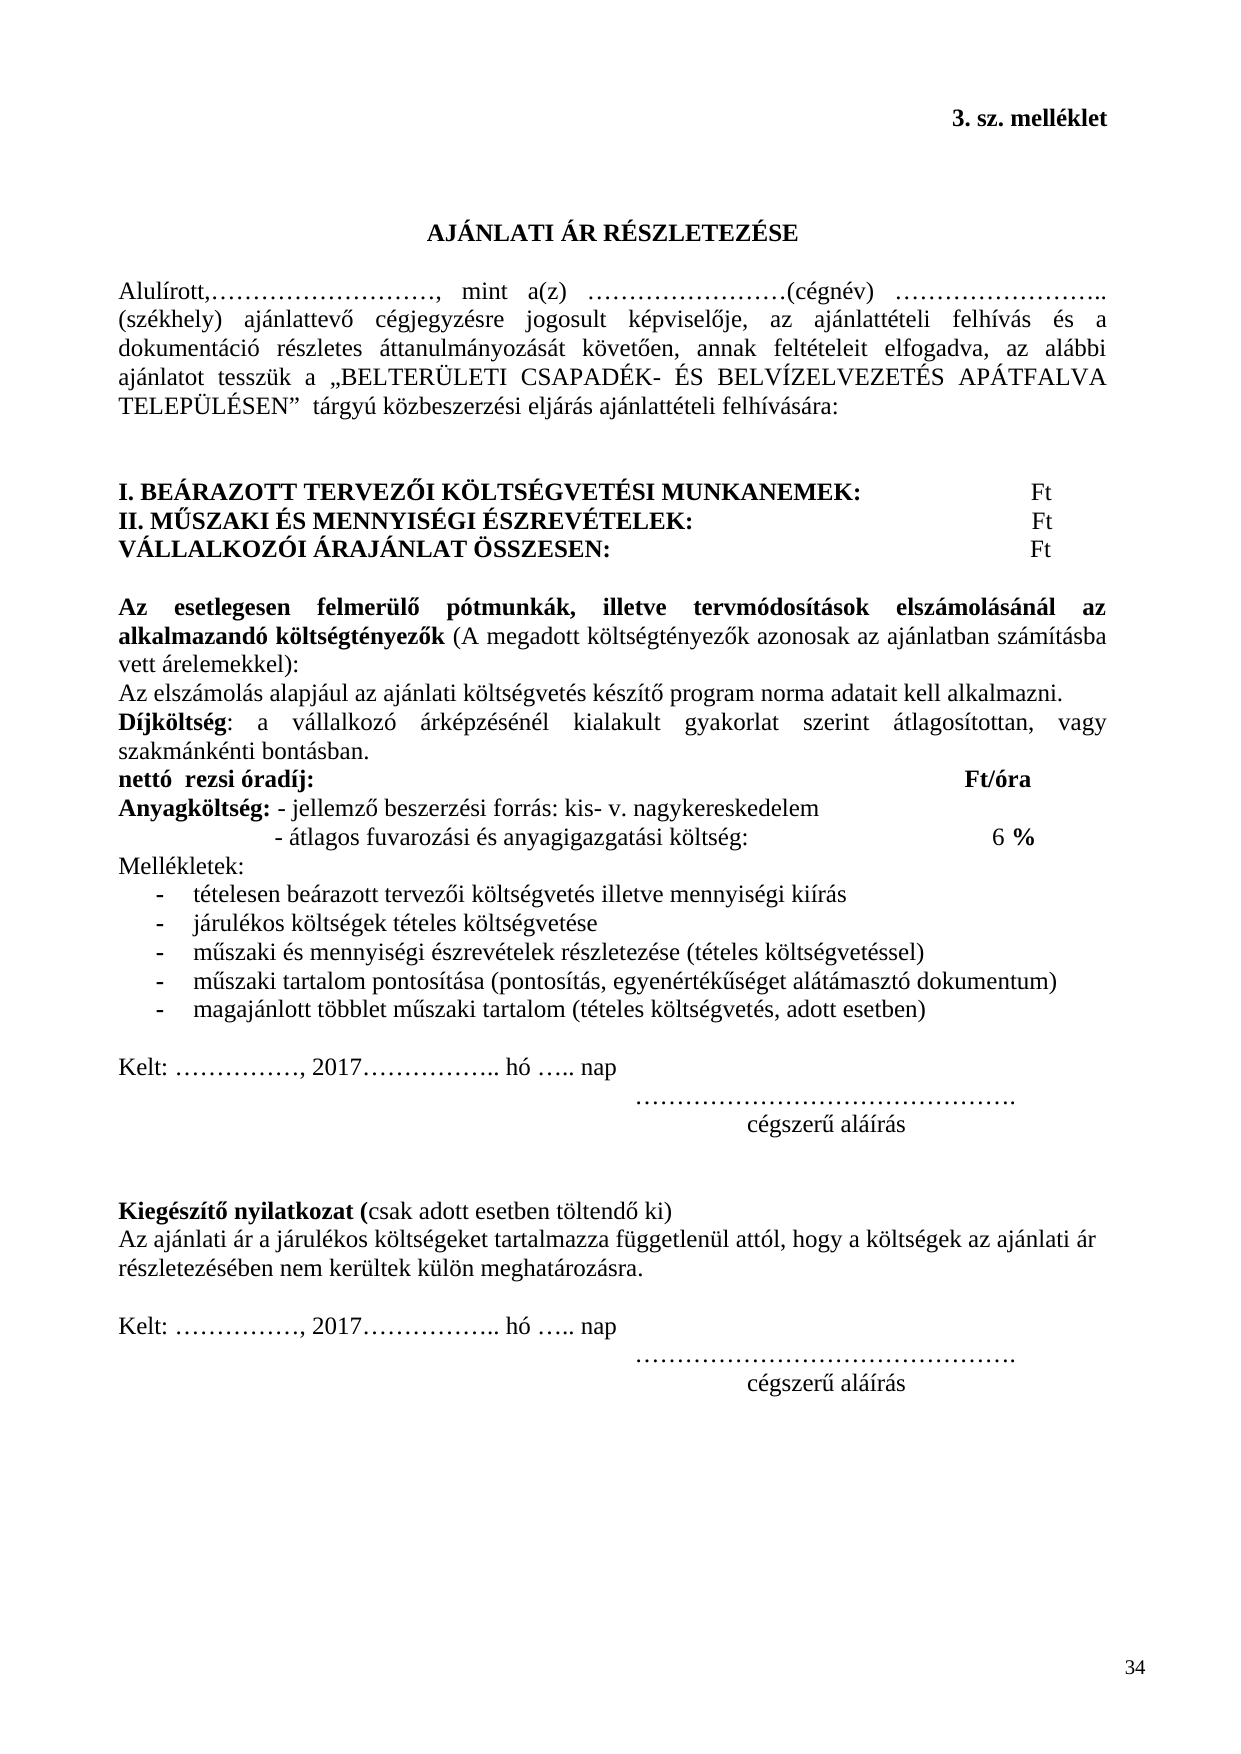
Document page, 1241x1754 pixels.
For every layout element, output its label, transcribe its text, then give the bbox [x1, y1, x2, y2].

text nettó rezsi óradíj: Ft/óra [118, 764, 1107, 793]
text Díjköltség: a vállalkozó árképzésénél kialakult gyakorlat szerint átlagosítottan, vagy szakmánkénti bontásban. [118, 707, 1107, 764]
text II. MŰSZAKI ÉS MENNYISÉGI ÉSZREVÉTELEK: Ft [118, 506, 1107, 534]
text VÁLLALKOZÓI ÁRAJÁNLAT ÖSSZESEN: Ft [118, 534, 1107, 563]
text I. BEÁRAZOTT TERVEZŐI KÖLTSÉGVETÉSI MUNKANEMEK: Ft [118, 477, 1107, 506]
text 3. sz. melléklet [118, 103, 1107, 132]
list műszaki tartalom pontosítása (pontosítás, egyenértékűséget alátámasztó dokumentum) [156, 966, 1107, 994]
text Az ajánlati ár a járulékos költségeket tartalmazza függetlenül attól, hogy a költségek az ajánlati ár részletezésében nem kerültek külön meghatározásra. [118, 1224, 1107, 1282]
text Alulírott,………………………, mint a(z) ……………………(cégnév) ……………………..(székhely) ajánlattevő cégjegyzésre jogosult képviselője, az ajánlattételi felhívás és a dokumentáció részletes áttanulmányozását követően, annak feltételeit elfogadva, az alábbi ajánlatot tesszük a „Belterületi csapadék- és belvízelvezetés Apátfalva településen” tárgyú közbeszerzési eljárás ajánlattételi felhívására: [118, 276, 1107, 419]
text cégszerű aláírás [634, 1109, 1107, 1138]
text cégszerű aláírás [634, 1368, 1107, 1397]
list járulékos költségek tételes költségvetése [156, 908, 1107, 937]
text Mellékletek: [118, 851, 1107, 879]
text Az esetlegesen felmerülő pótmunkák, illetve tervmódosítások elszámolásánál az alkalmazandó költségtényezők (A megadott költségtényezők azonosak az ajánlatban számításba vett árelemekkel): [118, 592, 1107, 678]
list magajánlott többlet műszaki tartalom (tételes költségvetés, adott esetben) [156, 994, 1107, 1023]
list műszaki és mennyiségi észrevételek részletezése (tételes költségvetéssel) [156, 937, 1107, 966]
list tételesen beárazott tervezői költségvetés illetve mennyiségi kiírás [156, 879, 1107, 908]
subtitle Kiegészítő nyilatkozat (csak adott esetben töltendő ki) [118, 1196, 1107, 1224]
text ………………………………………. [634, 1339, 1107, 1368]
text Anyagköltség: - jellemző beszerzési forrás: kis- v. nagykereskedelem [118, 793, 1107, 822]
text AJÁNLATI ÁR RÉSZLETEZÉSE [118, 218, 1107, 247]
text ………………………………………. [634, 1081, 1107, 1109]
text Kelt: ……………, 2017…………….. hó ….. nap [118, 1052, 1107, 1081]
text - átlagos fuvarozási és anyagigazgatási költség: 6 % [118, 822, 1107, 851]
text Az elszámolás alapjául az ajánlati költségvetés készítő program norma adatait kell alkalmazni. [118, 678, 1107, 707]
text Kelt: ……………, 2017…………….. hó ….. nap [118, 1311, 1107, 1339]
